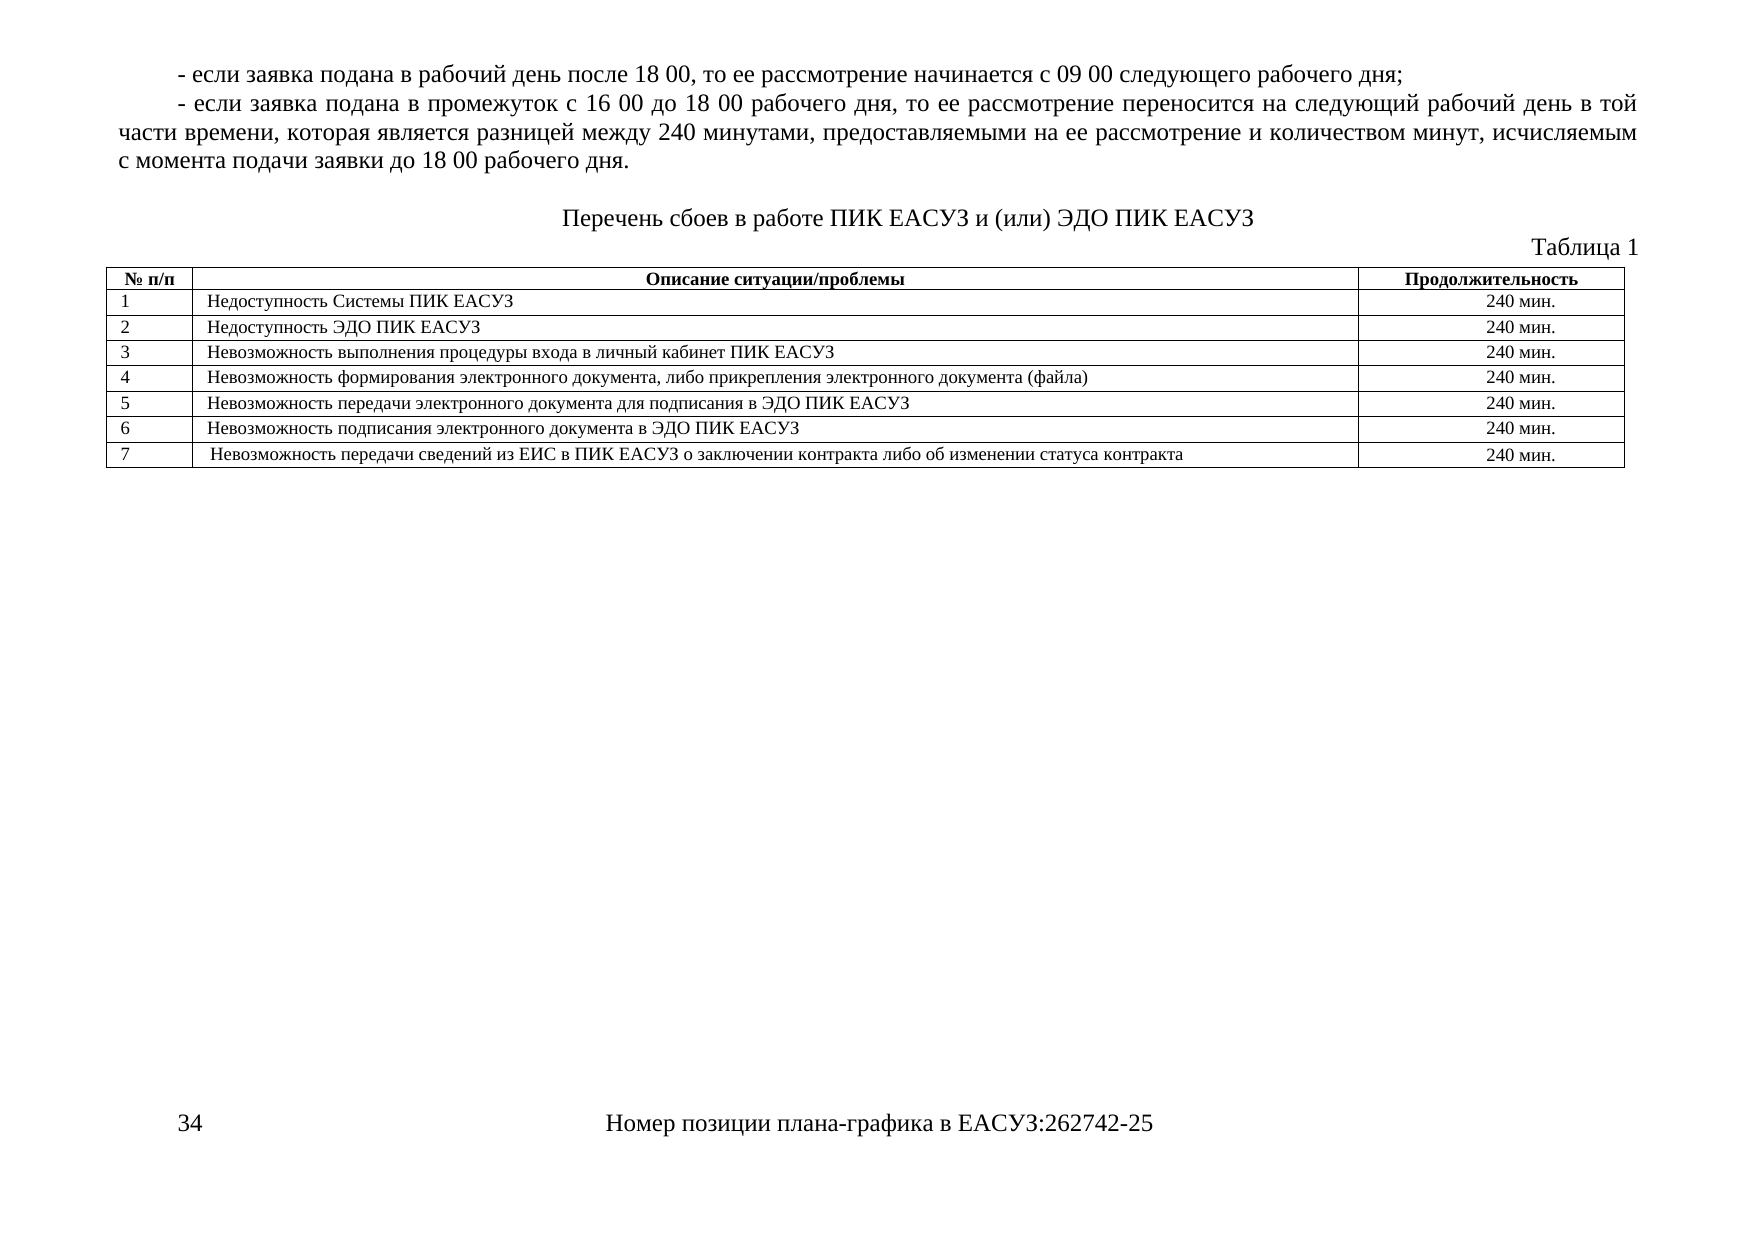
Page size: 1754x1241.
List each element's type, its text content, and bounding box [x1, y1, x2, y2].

table_header Описание ситуации/проблемы [193, 268, 1358, 289]
table_cell 240 мин. [1359, 443, 1624, 467]
table_cell 240 мин. [1359, 366, 1624, 391]
table_cell 1 [107, 290, 192, 314]
table_cell Недоступность Системы ПИК ЕАСУЗ [193, 290, 1358, 314]
table_header № п/п [107, 268, 192, 289]
table_header Продолжительность [1359, 268, 1624, 289]
table_cell 2 [107, 316, 192, 340]
table_cell Недоступность ЭДО ПИК ЕАСУЗ [193, 316, 1358, 340]
table_cell 5 [107, 392, 192, 416]
table_cell 240 мин. [1359, 341, 1624, 365]
table_cell 240 мин. [1359, 290, 1624, 314]
table_cell Невозможность передачи электронного документа для подписания в ЭДО ПИК ЕАСУЗ [193, 392, 1358, 416]
table_cell 3 [107, 341, 192, 365]
list Перечень сбоев в работе ПИК ЕАСУЗ и (или) ЭДО ПИК ЕАСУЗ [118, 203, 1639, 232]
table_cell Невозможность выполнения процедуры входа в личный кабинет ПИК ЕАСУЗ [193, 341, 1358, 365]
table_cell 7 [107, 443, 192, 467]
list - если заявка подана в рабочий день после 18 00, то ее рассмотрение начинается с 09 00 следующего рабочего дня; [118, 59, 1639, 88]
table_cell Невозможность формирования электронного документа, либо прикрепления электронного документа (файла) [193, 366, 1358, 391]
table_cell Невозможность передачи сведений из ЕИС в ПИК ЕАСУЗ о заключении контракта либо об изменении статуса контракта [193, 443, 1358, 467]
table_cell 240 мин. [1359, 417, 1624, 442]
table_cell 6 [107, 417, 192, 442]
list - если заявка подана в промежуток с 16 00 до 18 00 рабочего дня, то ее рассмотрение переносится на следующий рабочий день в той части времени, которая является разницей между 240 минутами, предоставляемыми на ее рассмотрение и количеством минут, исчисляемым с момента подачи заявки до 18 00 рабочего дня. [118, 88, 1639, 174]
table_cell 240 мин. [1359, 316, 1624, 340]
table_cell 4 [107, 366, 192, 391]
table_cell 240 мин. [1359, 392, 1624, 416]
table_cell Невозможность подписания электронного документа в ЭДО ПИК ЕАСУЗ [193, 417, 1358, 442]
